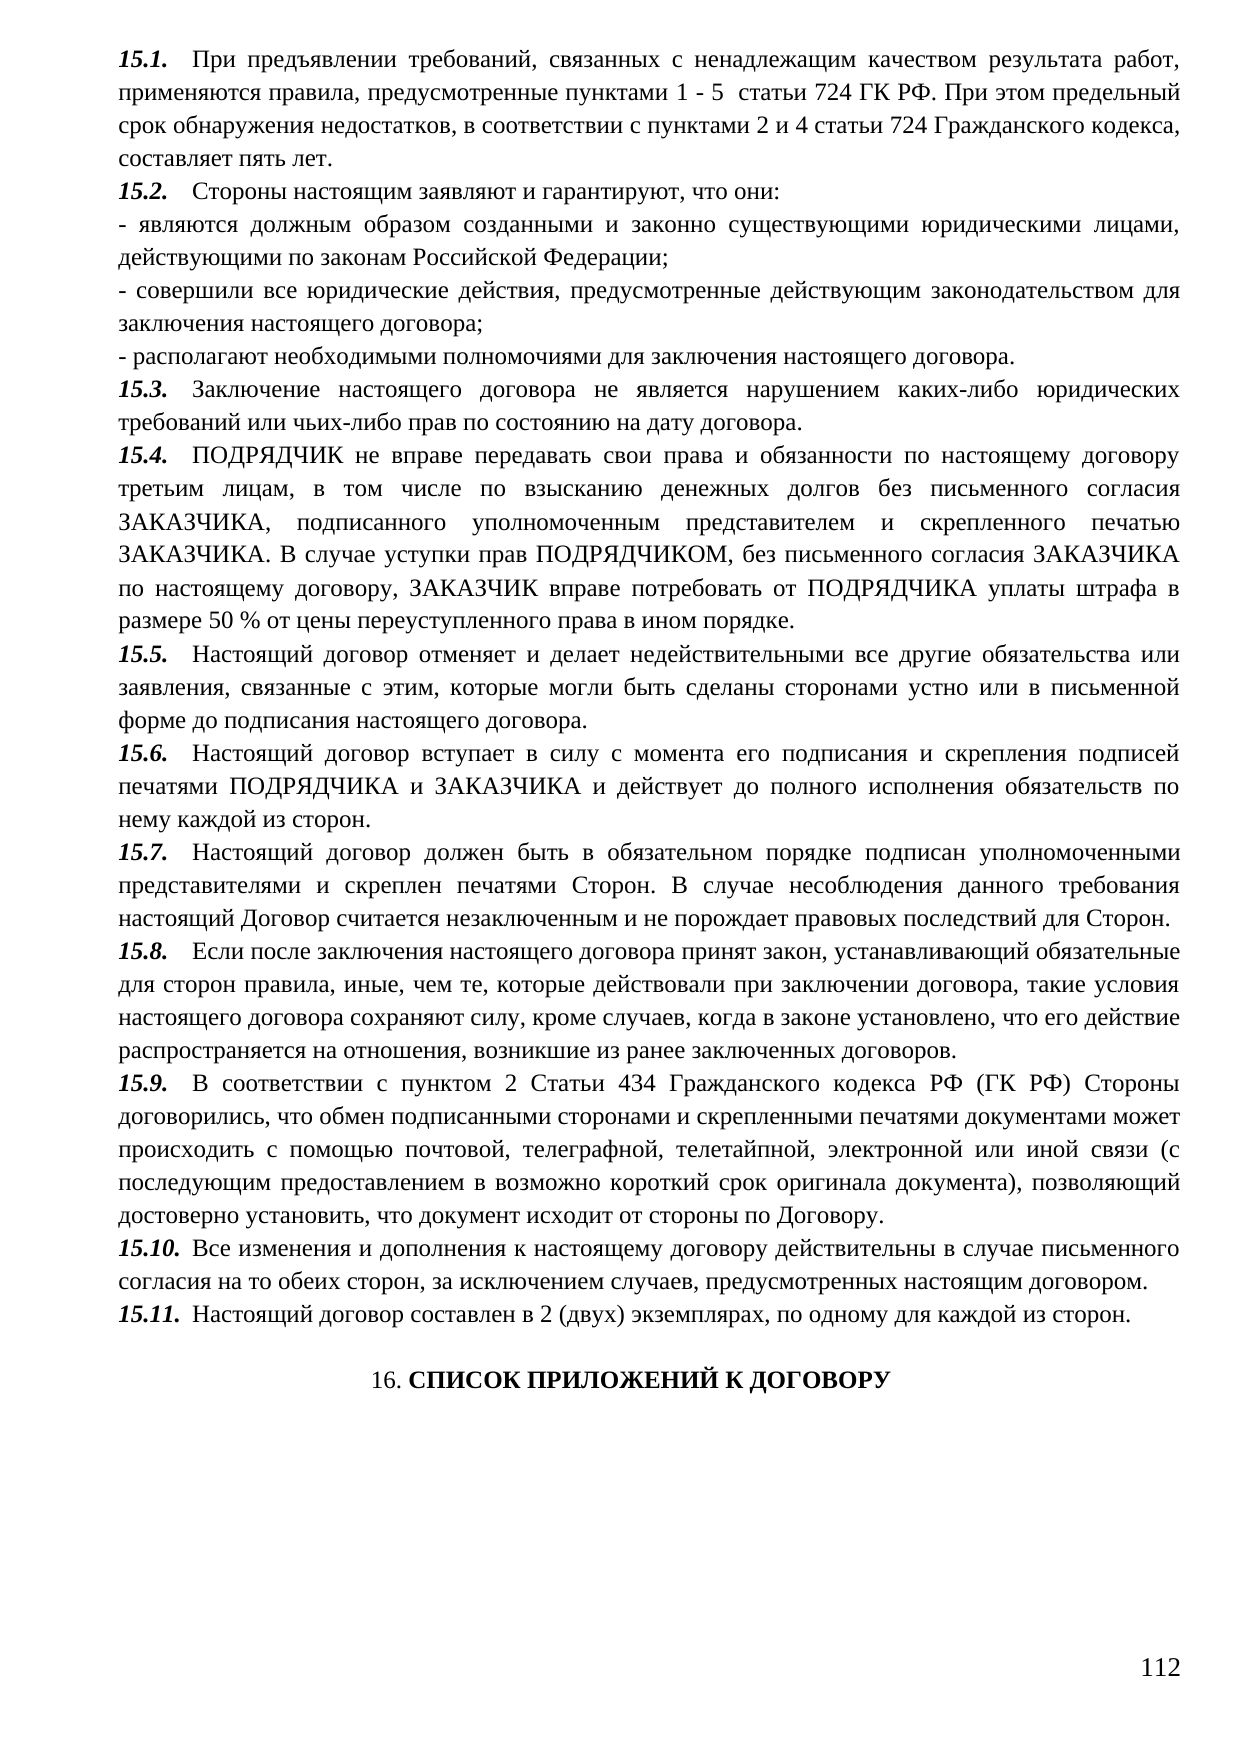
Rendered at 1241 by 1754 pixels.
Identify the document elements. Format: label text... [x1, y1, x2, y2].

list СПИСОК ПРИЛОЖЕНИЙ К ДОГОВОРУ [81, 1365, 1181, 1394]
list Все изменения и дополнения к настоящему договору действительны в случае письменного согласия на то обеих сторон, за исключением случаев, предусмотренных настоящим договором. [118, 1233, 1181, 1295]
list В соответствии с пунктом 2 Статьи 434 Гражданского кодекса РФ (ГК РФ) Стороны договорились, что обмен подписанными сторонами и скрепленными печатями документами может происходить с помощью почтовой, телеграфной, телетайпной, электронной или иной связи (с последующим предоставлением в возможно короткий срок оригинала документа), позволяющий достоверно установить, что документ исходит от стороны по Договору. [118, 1068, 1181, 1229]
text - являются должным образом созданными и законно существующими юридическими лицами, действующими по законам Российской Федерации; [118, 209, 1181, 271]
list ПОДРЯДЧИК не вправе передавать свои права и обязанности по настоящему договору третьим лицам, в том числе по взысканию денежных долгов без письменного согласия ЗАКАЗЧИКА, подписанного уполномоченным представителем и скрепленного печатью ЗАКАЗЧИКА. В случае уступки прав ПОДРЯДЧИКОМ, без письменного согласия ЗАКАЗЧИКА по настоящему договору, ЗАКАЗЧИК вправе потребовать от ПОДРЯДЧИКА уплаты штрафа в размере 50 % от цены переуступленного права в ином порядке. [118, 441, 1181, 634]
list Стороны настоящим заявляют и гарантируют, что они: [118, 176, 1181, 205]
list Настоящий договор отменяет и делает недействительными все другие обязательства или заявления, связанные с этим, которые могли быть сделаны сторонами устно или в письменной форме до подписания настоящего договора. [118, 639, 1181, 733]
list Настоящий договор составлен в 2 (двух) экземплярах, по одному для каждой из сторон. [118, 1299, 1181, 1328]
list Заключение настоящего договора не является нарушением каких-либо юридических требований или чьих-либо прав по состоянию на дату договора. [118, 374, 1181, 436]
list Настоящий договор вступает в силу с момента его подписания и скрепления подписей печатями ПОДРЯДЧИКА и ЗАКАЗЧИКА и действует до полного исполнения обязательств по нему каждой из сторон. [118, 738, 1181, 832]
text - располагают необходимыми полномочиями для заключения настоящего договора. [118, 341, 1181, 370]
list При предъявлении требований, связанных с ненадлежащим качеством результата работ, применяются правила, предусмотренные пунктами 1-5 статьи 724 ГК РФ. При этом предельный срок обнаружения недостатков, в соответствии с пунктами 2 и 4 статьи 724 Гражданского кодекса, составляет пять лет. [118, 44, 1181, 172]
list Если после заключения настоящего договора принят закон, устанавливающий обязательные для сторон правила, иные, чем те, которые действовали при заключении договора, такие условия настоящего договора сохраняют силу, кроме случаев, когда в законе установлено, что его действие распространяется на отношения, возникшие из ранее заключенных договоров. [118, 936, 1181, 1064]
text - совершили все юридические действия, предусмотренные действующим законодательством для заключения настоящего договора; [118, 275, 1181, 337]
list Настоящий договор должен быть в обязательном порядке подписан уполномоченными представителями и скреплен печатями Сторон. В случае несоблюдения данного требования настоящий Договор считается незаключенным и не порождает правовых последствий для Сторон. [118, 837, 1181, 932]
